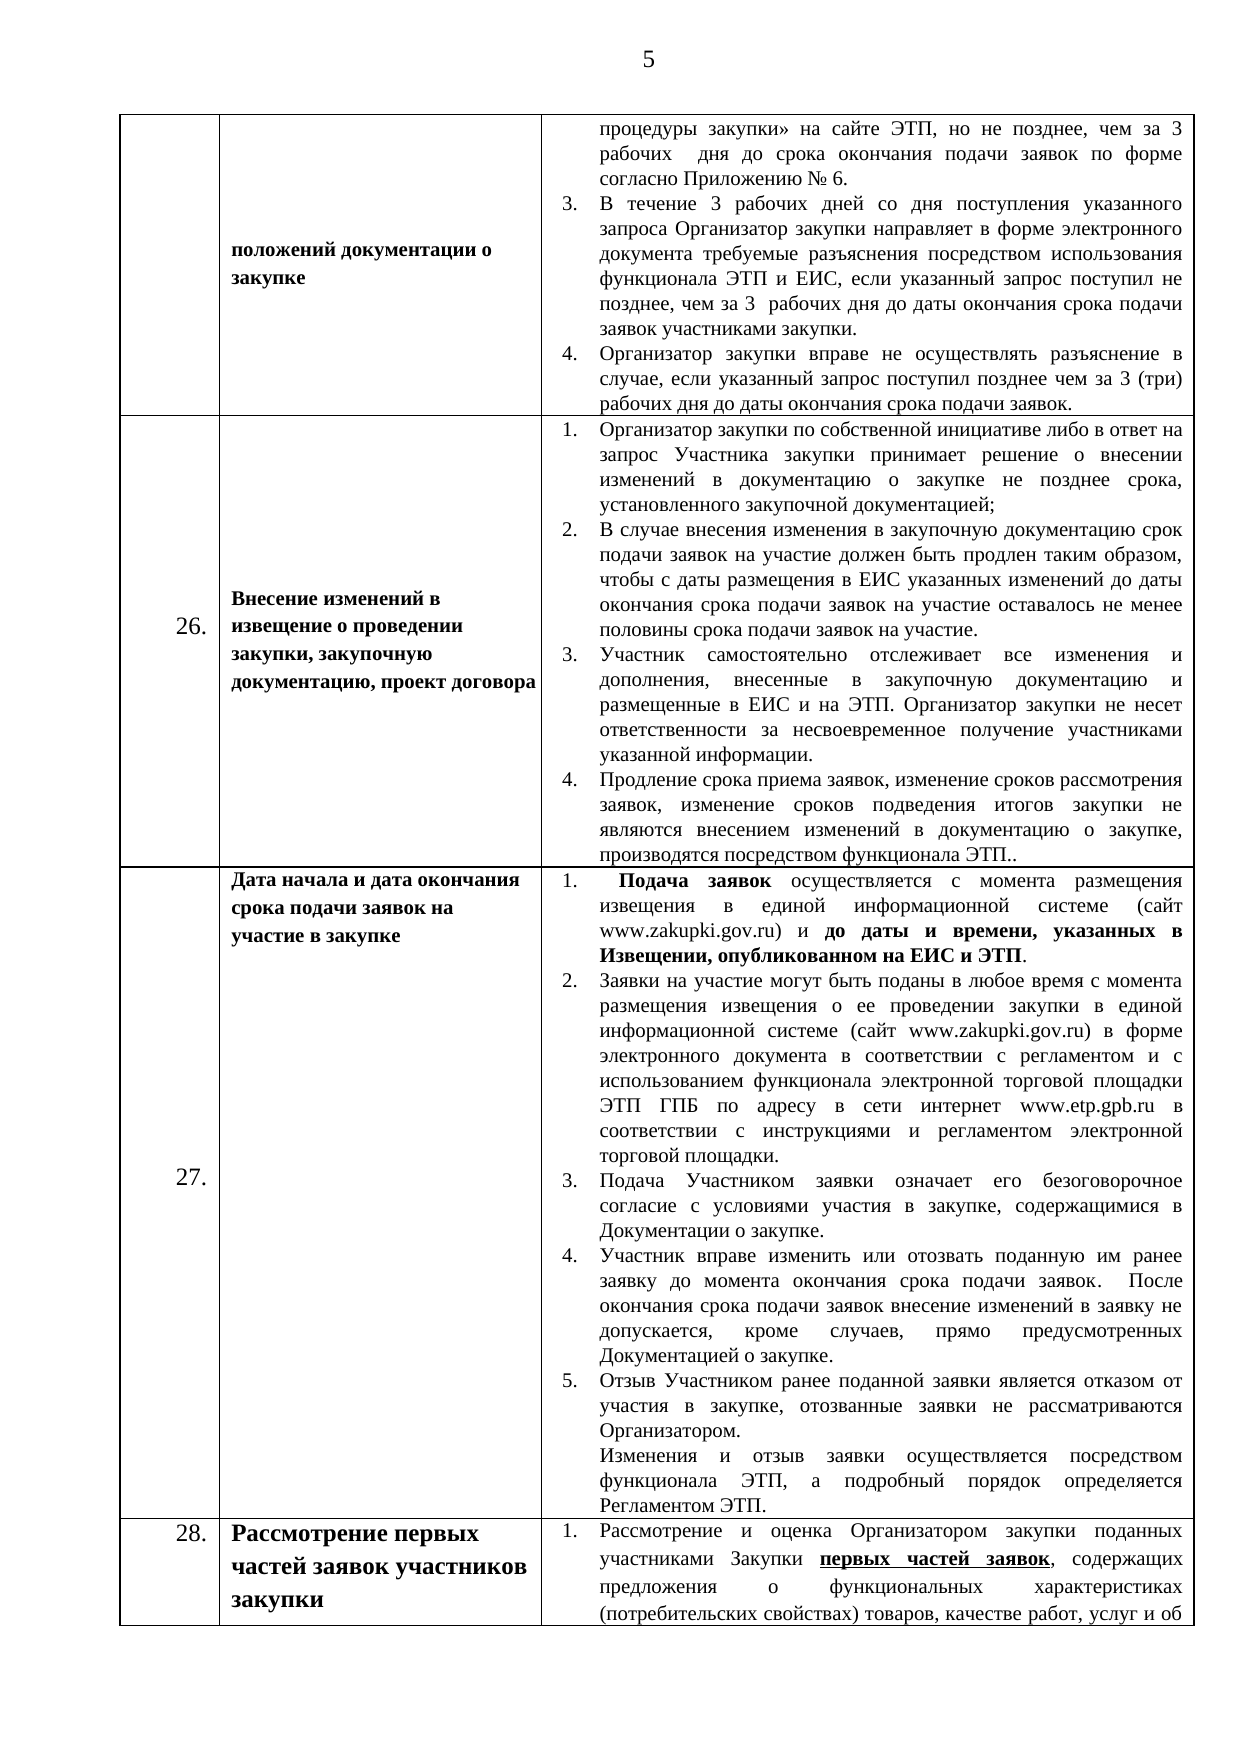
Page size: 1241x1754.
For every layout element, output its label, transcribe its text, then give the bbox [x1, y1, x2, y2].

table_cell [121, 416, 219, 866]
table_cell [121, 868, 219, 1517]
table_cell Подача заявок осуществляется с момента размещения извещения в единой информационной системе (сайт www.zakupki.gov.ru) и до даты и времени, указанных в Извещении, опубликованном на ЕИС и ЭТП. Заявки на участие могут быть поданы в любое время с момента размещения извещения о ее проведении закупки в единой информационной системе (сайт www.zakupki.gov.ru) в форме электронного документа в соответствии с регламентом и с использованием функционала электронной торговой площадки ЭТП ГПБ по адресу в сети интернет www.etp.gpb.ru в соответствии с инструкциями и регламентом электронной торговой площадки. Подача Участником заявки означает его безоговорочное согласие с условиями участия в закупке, содержащимися в Документации о закупке. Участник вправе изменить или отозвать поданную им ранее заявку до момента окончания срока подачи заявок. После окончания срока подачи заявок внесение изменений в заявку не допускается, кроме случаев, прямо предусмотренных Документацией о закупке. Отзыв Участником ранее поданной заявки является отказом от участия в закупке, отозванные заявки не рассматриваются Организатором. Изменения и отзыв заявки осуществляется посредством функционала ЭТП, а подробный порядок определяется Регламентом ЭТП. [542, 868, 1193, 1517]
table_cell Дата начала и дата окончания срока подачи заявок на участие в закупке [220, 868, 541, 1517]
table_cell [220, 1519, 541, 1625]
table_cell Организатор закупки по собственной инициативе либо в ответ на запрос Участника закупки принимает решение о внесении изменений в документацию о закупке не позднее срока, установленного закупочной документацией; В случае внесения изменения в закупочную документацию срок подачи заявок на участие должен быть продлен таким образом, чтобы с даты размещения в ЕИС указанных изменений до даты окончания срока подачи заявок на участие оставалось не менее половины срока подачи заявок на участие. Участник самостоятельно отслеживает все изменения и дополнения, внесенные в закупочную документацию и размещенные в ЕИС и на ЭТП. Организатор закупки не несет ответственности за несвоевременное получение участниками указанной информации. Продление срока приема заявок, изменение сроков рассмотрения заявок, изменение сроков подведения итогов закупки не являются внесением изменений в документацию о закупке, производятся посредством функционала ЭТП.. [542, 416, 1193, 866]
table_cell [542, 115, 1193, 415]
table_cell Внесение изменений в извещение о проведении закупки, закупочную документацию, проект договора [220, 416, 541, 866]
table_cell [121, 115, 219, 415]
table_cell [121, 1519, 219, 1625]
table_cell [220, 115, 541, 415]
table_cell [542, 1519, 1193, 1625]
